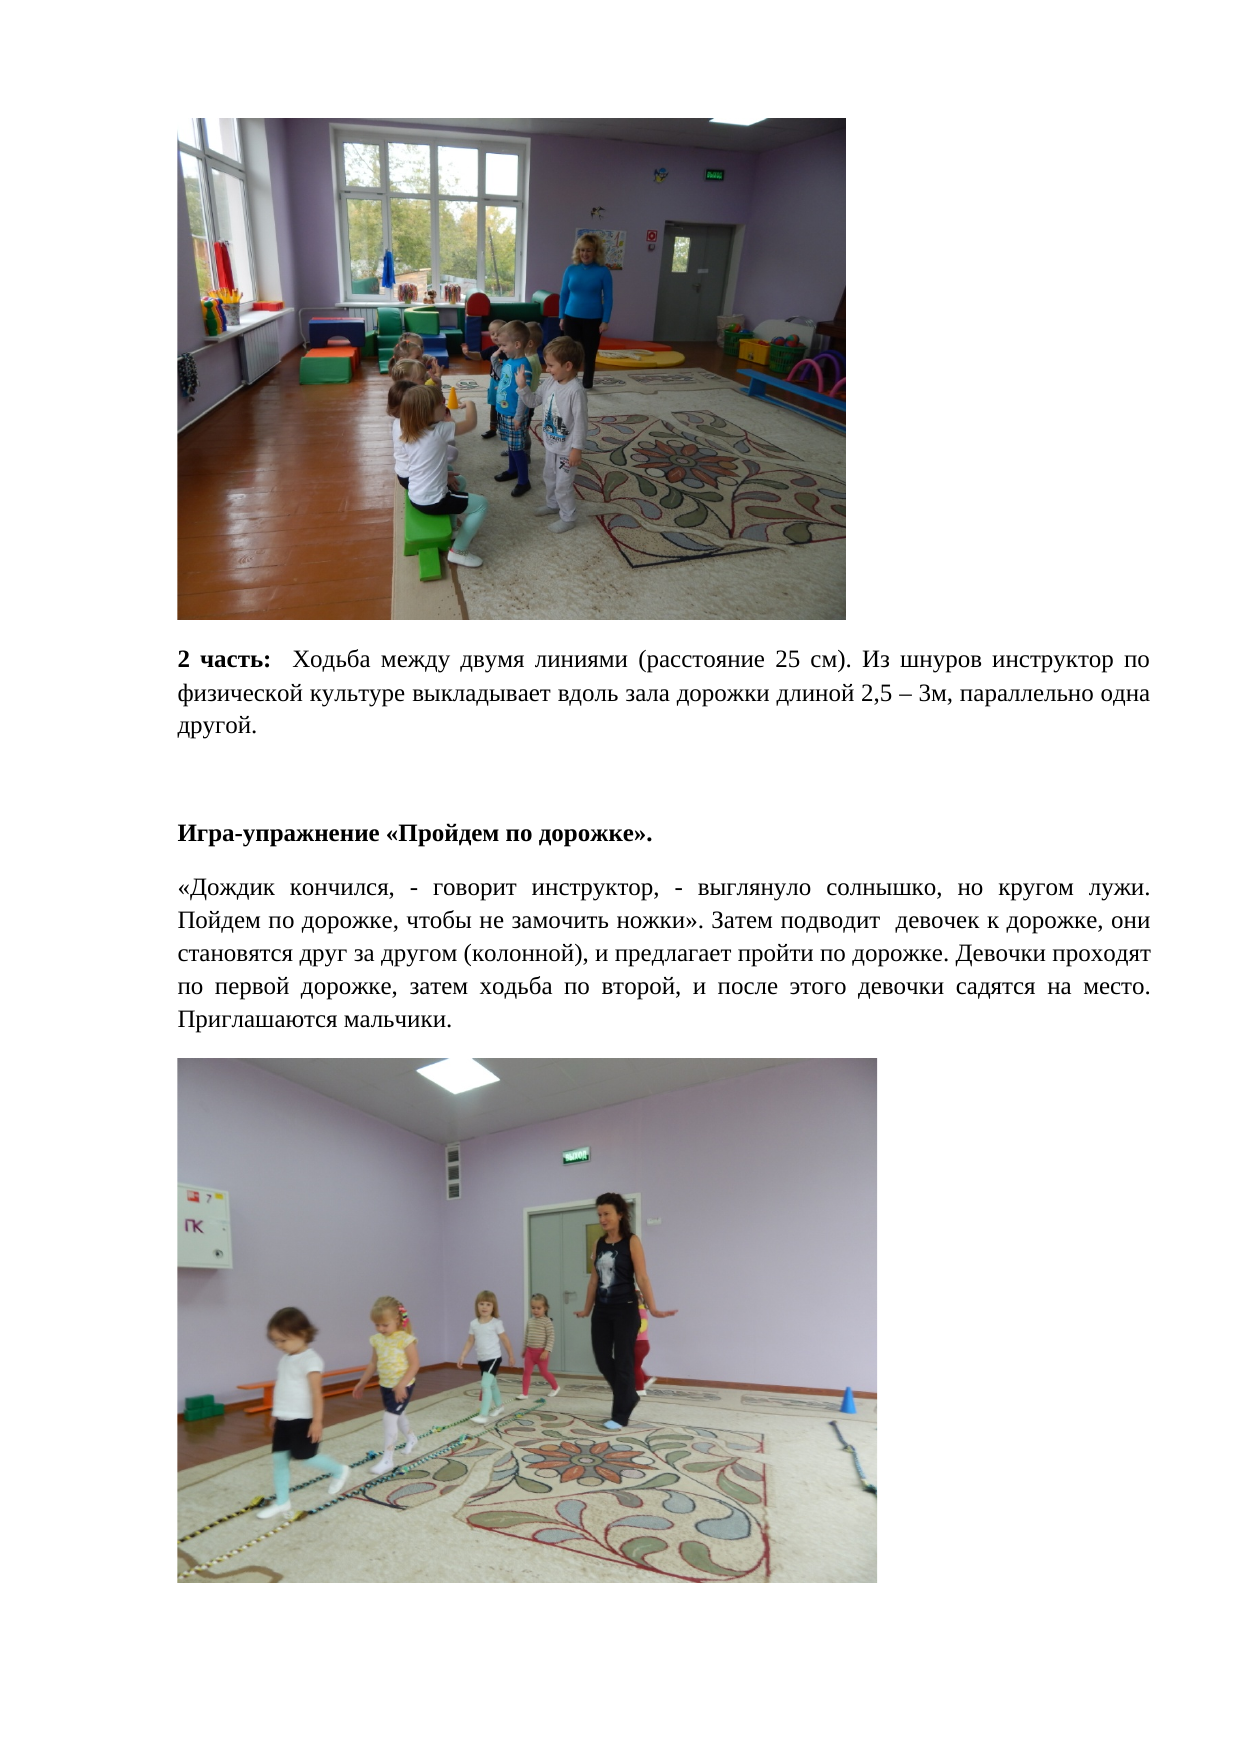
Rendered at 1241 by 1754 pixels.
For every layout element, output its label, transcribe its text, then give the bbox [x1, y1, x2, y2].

picture [177, 118, 846, 620]
picture [177, 1058, 878, 1583]
text 2 часть: Ходьба между двумя линиями (расстояние 25 см). Из шнуров инструктор по физической культуре выкладывает вдоль зала дорожки длиной 2,5 – 3м, параллельно одна другой. [177, 644, 1152, 739]
text Игра-упражнение «Пройдем по дорожке». [177, 818, 1152, 847]
text «Дождик кончился, - говорит инструктор, - выглянуло солнышко, но кругом лужи. Пойдем по дорожке, чтобы не замочить ножки». Затем подводит девочек к дорожке, они становятся друг за другом (колонной), и предлагает пройти по дорожке. Девочки проходят по первой дорожке, затем ходьба по второй, и после этого девочки садятся на место. Приглашаются мальчики. [177, 872, 1152, 1033]
